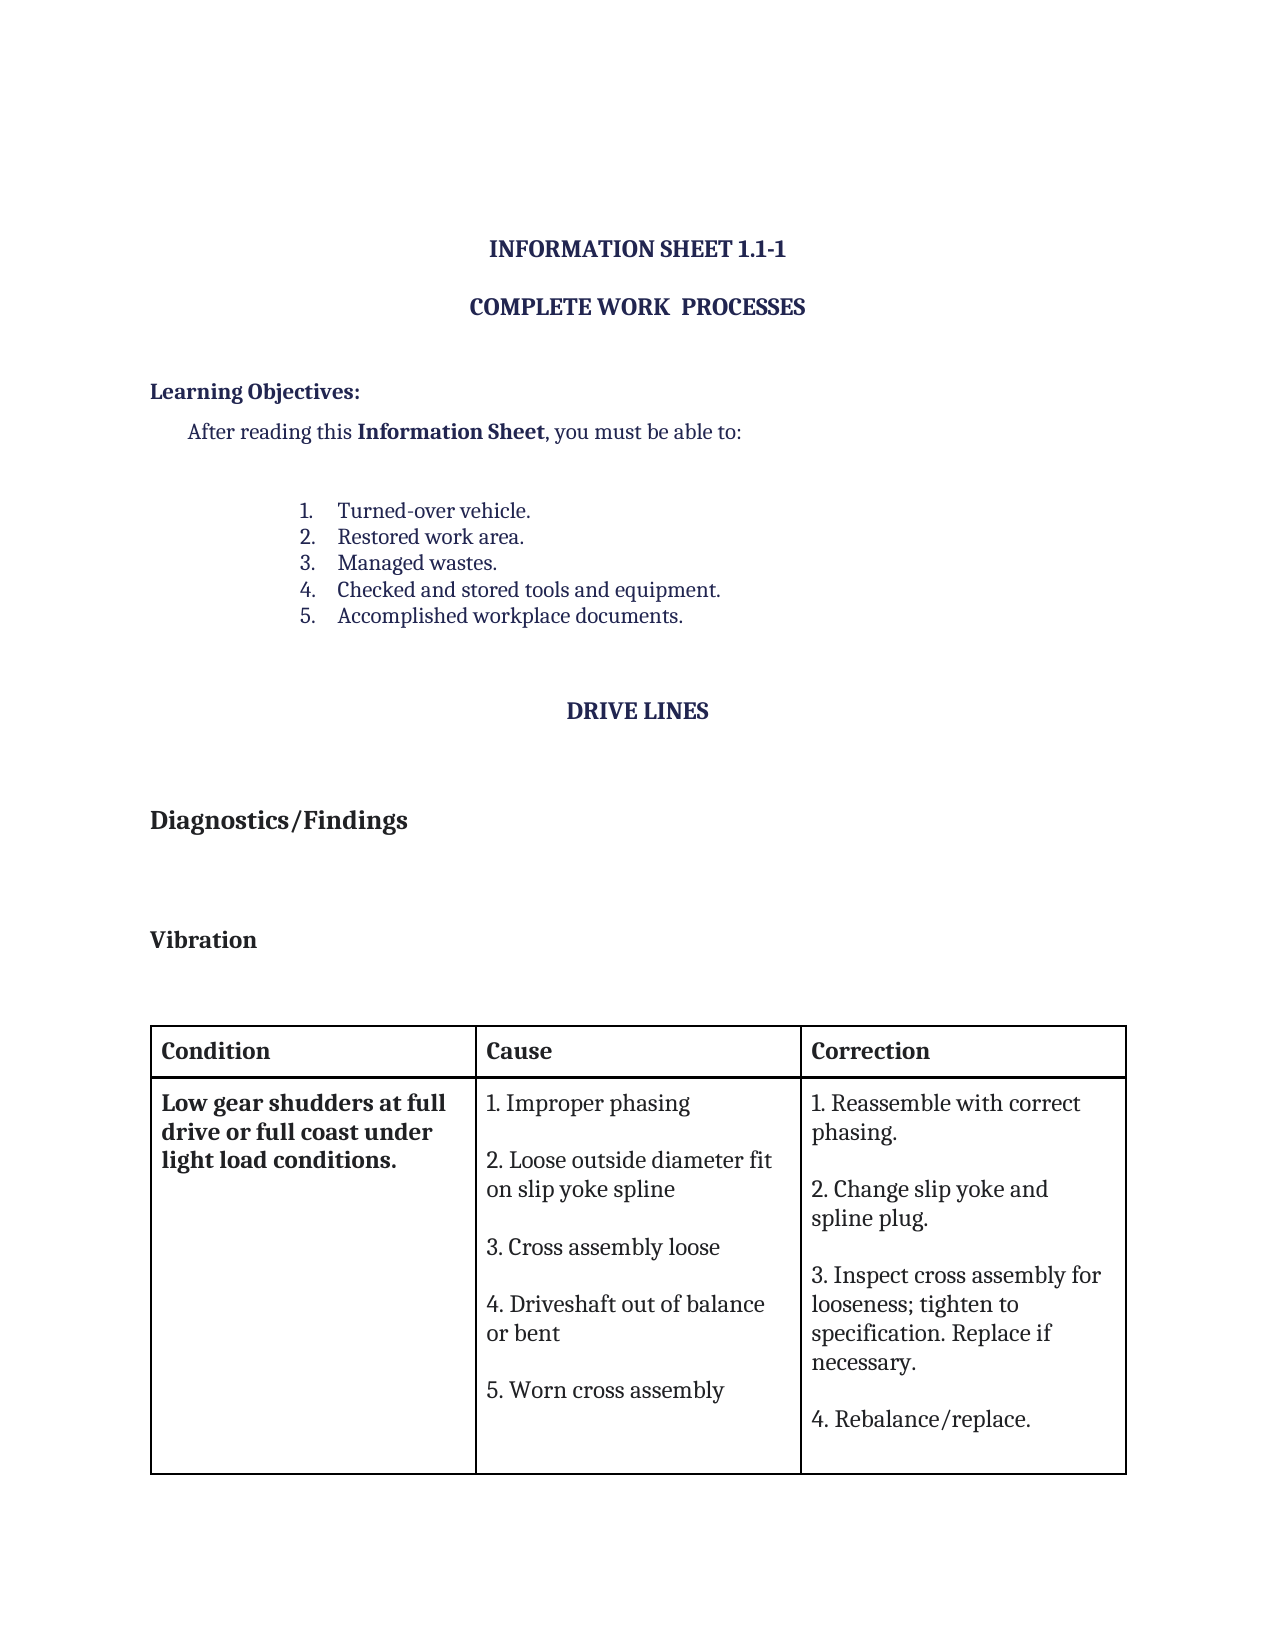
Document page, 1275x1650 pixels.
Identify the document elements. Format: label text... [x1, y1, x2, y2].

text Vibration [150, 926, 1125, 954]
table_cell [152, 1079, 475, 1473]
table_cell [477, 1079, 800, 1473]
text Diagnostics/Findings [150, 805, 1125, 836]
list Checked and stored tools and equipment. [300, 576, 1058, 603]
table_header Condition [152, 1027, 475, 1076]
text INFORMATION SHEET 1.1-1 [150, 235, 1125, 264]
text Learning Objectives: [150, 379, 1125, 405]
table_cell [802, 1079, 1125, 1473]
table_header Cause [477, 1027, 800, 1076]
list Accomplished workplace documents. [300, 603, 1058, 629]
list Restored work area. [300, 524, 1058, 550]
text COMPLETE WORK PROCESSES [150, 293, 1125, 321]
list Turned-over vehicle. [300, 497, 1058, 524]
list Managed wastes. [300, 550, 1058, 576]
text DRIVE LINES [150, 697, 1125, 726]
text After reading this Information Sheet, you must be able to: [187, 418, 1125, 445]
table_header Correction [802, 1027, 1125, 1076]
